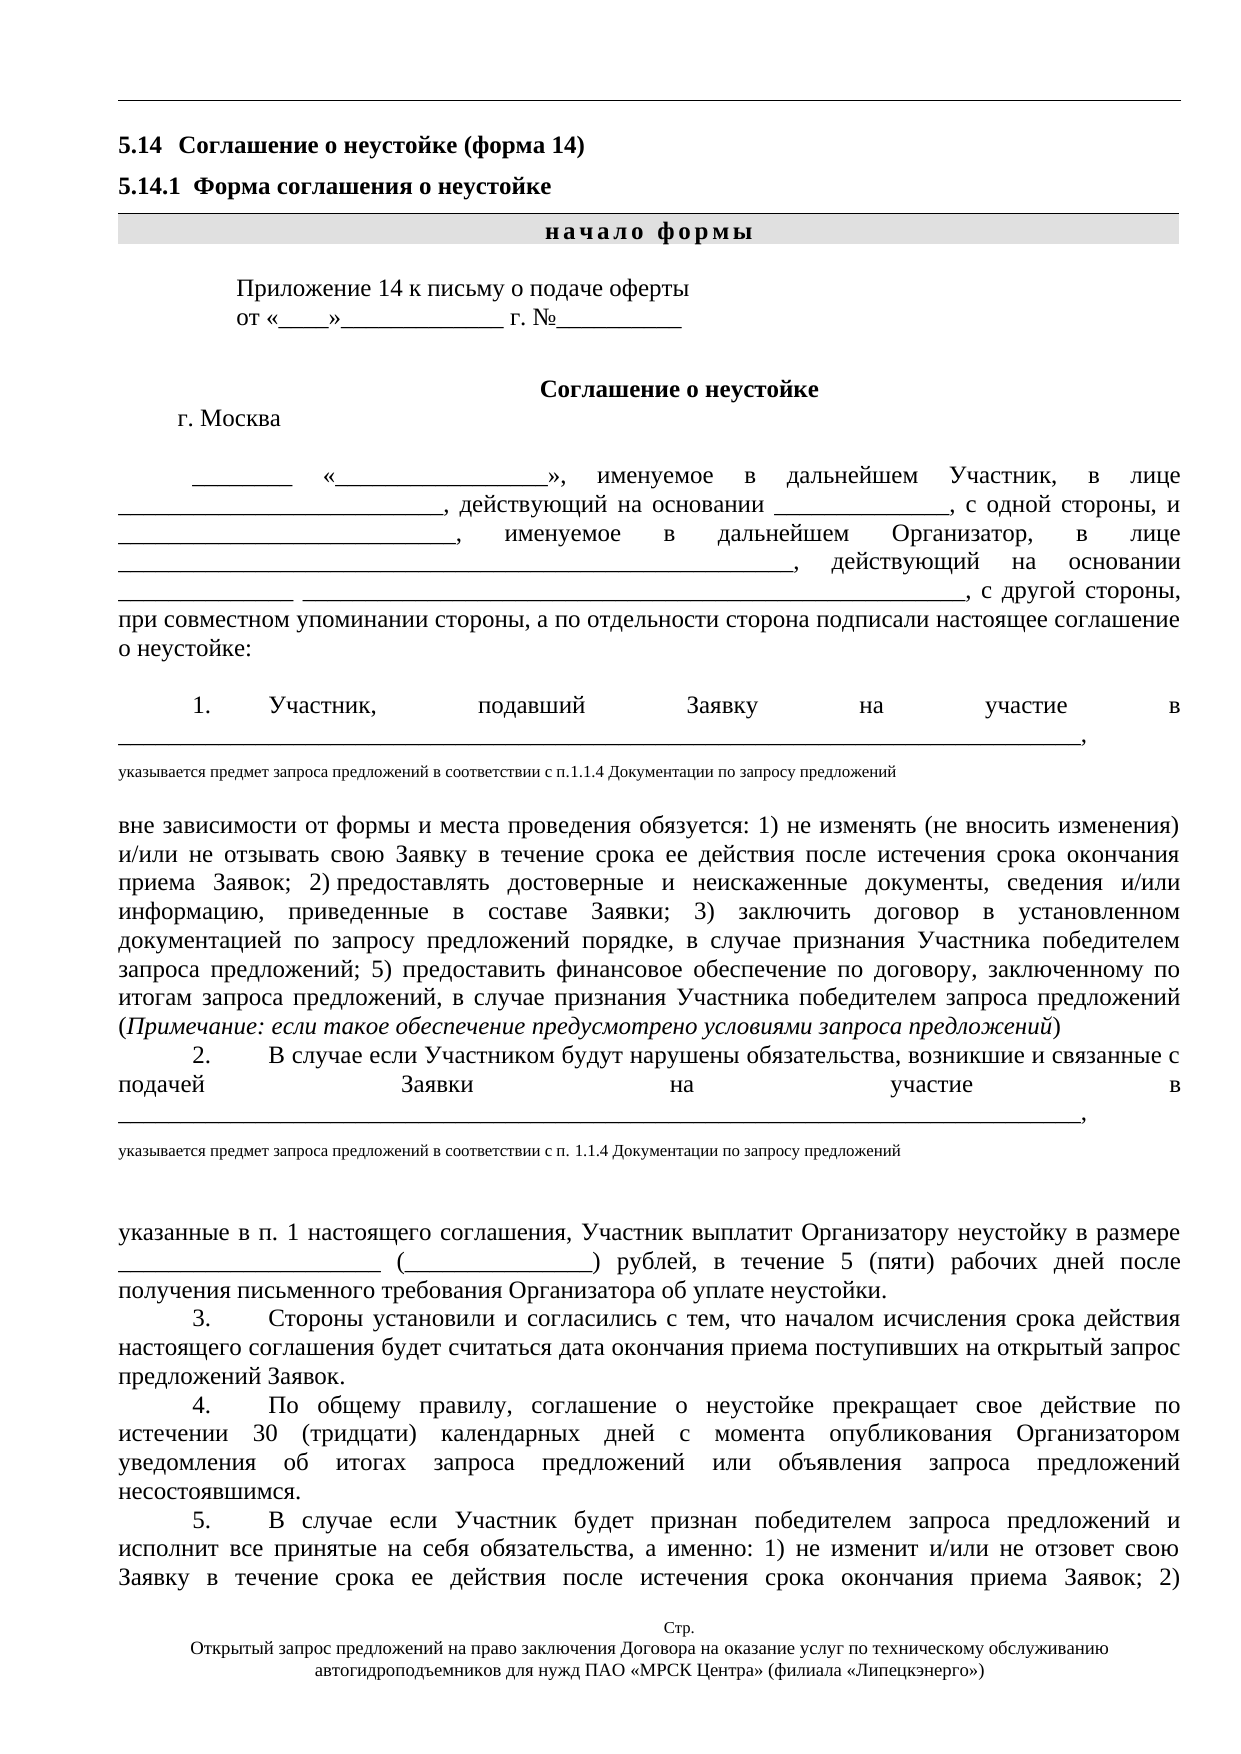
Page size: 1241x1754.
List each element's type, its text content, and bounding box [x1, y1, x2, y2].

text Соглашение о неустойке [118, 374, 1181, 403]
text начало формы [118, 214, 1179, 244]
list Стороны установили и согласились с тем, что началом исчисления срока действия настоящего соглашения будет считаться дата окончания приема поступивших на открытый запрос предложений Заявок. [118, 1303, 1181, 1390]
list По общему правилу, соглашение о неустойке прекращает свое действие по истечении 30 (тридцати) календарных дней с момента опубликования Организатором уведомления об итогах запроса предложений или объявления запроса предложений несостоявшимся. [118, 1390, 1181, 1505]
text указанные в п. 1 настоящего соглашения, Участник выплатит Организатору неустойку в размере _____________________ (_______________) рублей, в течение 5 (пяти) рабочих дней после получения письменного требования Организатора об уплате неустойки. [118, 1217, 1181, 1303]
list В случае если Участником будут нарушены обязательства, возникшие и связанные с подачей Заявки на участие в _____________________________________________________________________________, [118, 1040, 1181, 1126]
text вне зависимости от формы и места проведения обязуется: 1) не изменять (не вносить изменения) и/или не отзывать свою Заявку в течение срока ее действия после истечения срока окончания приема Заявок; 2) предоставлять достоверные и неискаженные документы, сведения и/или информацию, приведенные в составе Заявки; 3) заключить договор в установленном документацией по запросу предложений порядке, в случае признания Участника победителем запроса предложений; 5) предоставить финансовое обеспечение по договору, заключенному по итогам запроса предложений, в случае признания Участника победителем запроса предложений (Примечание: если такое обеспечение предусмотрено условиями запроса предложений) [118, 810, 1181, 1040]
list Участник, подавший Заявку на участие в _____________________________________________________________________________, [118, 690, 1181, 748]
text г. Москва [118, 403, 1181, 431]
subtitle Форма соглашения о неустойке [118, 171, 1181, 200]
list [118, 1505, 1181, 1591]
text указывается предмет запроса предложений в соответствии с п. 1.1.4 Документации по запросу предложений [118, 1126, 1181, 1160]
text Приложение 14 к письму о подаче оферты от «____»_____________ г. №__________ [236, 273, 1181, 331]
text ________ «_________________», именуемое в дальнейшем Участник, в лице __________________________, действующий на основании ______________, с одной стороны, и ___________________________, именуемое в дальнейшем Организатор, в лице ______________________________________________________, действующий на основании ______________ _____________________________________________________, с другой стороны, при совместном упоминании стороны, а по отдельности сторона подписали настоящее соглашение о неустойке: [118, 460, 1181, 661]
subtitle Соглашение о неустойке (форма 14) [118, 130, 1181, 159]
text указывается предмет запроса предложений в соответствии с п.1.1.4 Документации по запросу предложений [118, 748, 1181, 781]
